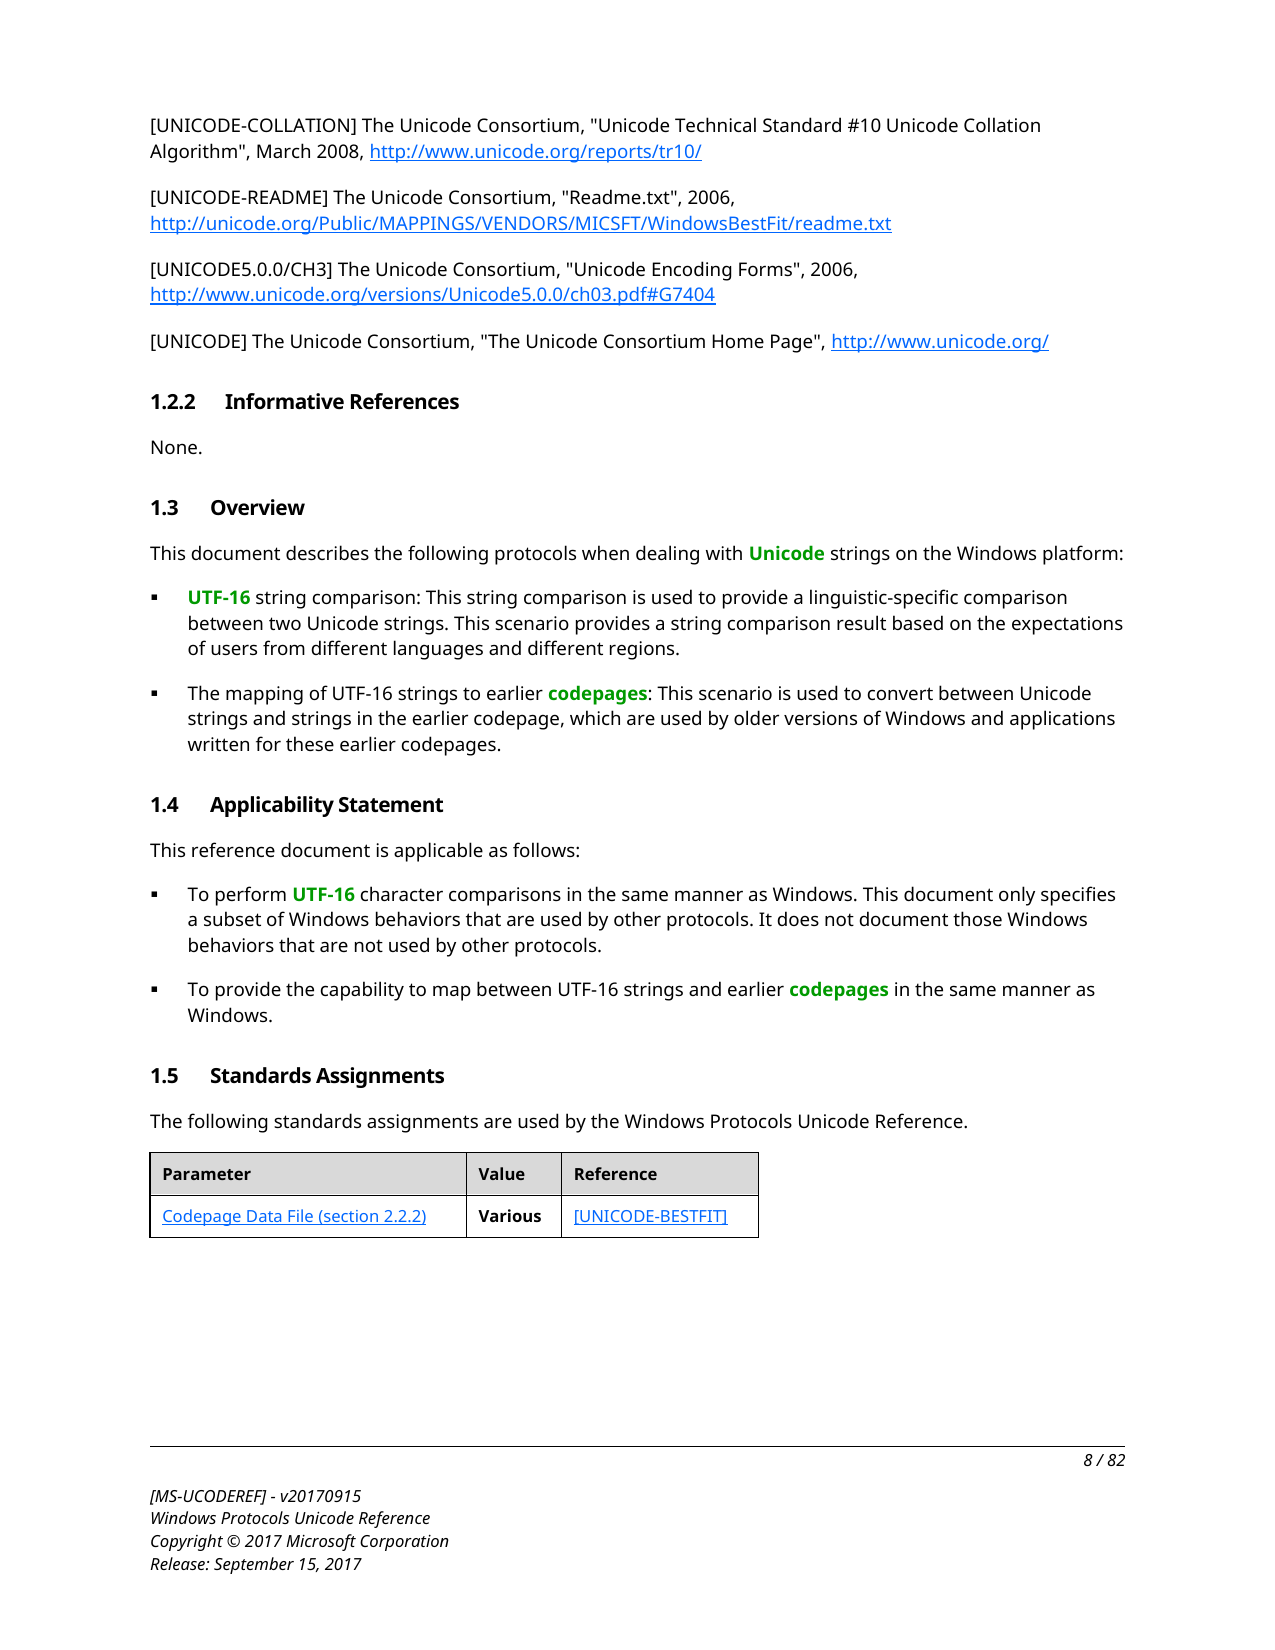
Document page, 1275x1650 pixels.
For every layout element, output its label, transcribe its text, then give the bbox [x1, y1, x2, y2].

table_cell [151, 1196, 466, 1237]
list The mapping of UTF-16 strings to earlier codepages: This scenario is used to convert between Unicode strings and strings in the earlier codepage, which are used by older versions of Windows and applications written for these earlier codepages. [150, 680, 1125, 756]
subtitle Informative References [150, 387, 1125, 415]
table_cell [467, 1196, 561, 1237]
text [UNICODE5.0.0/CH3] The Unicode Consortium, "Unicode Encoding Forms", 2006, http://www.unicode.org/versions/Unicode5.0.0/ch03.pdf#G7404 [150, 256, 1125, 307]
list To perform UTF-16 character comparisons in the same manner as Windows. This document only specifies a subset of Windows behaviors that are used by other protocols. It does not document those Windows behaviors that are not used by other protocols. [150, 881, 1125, 958]
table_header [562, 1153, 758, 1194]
subtitle Applicability Statement [150, 790, 1125, 818]
text None. [150, 434, 1125, 460]
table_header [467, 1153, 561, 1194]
text This document describes the following protocols when dealing with Unicode strings on the Windows platform: [150, 540, 1125, 566]
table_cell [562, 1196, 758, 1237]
text [UNICODE-README] The Unicode Consortium, "Readme.txt", 2006, http://unicode.org/Public/MAPPINGS/VENDORS/MICSFT/WindowsBestFit/readme.txt [150, 184, 1125, 235]
text [UNICODE] The Unicode Consortium, "The Unicode Consortium Home Page", http://www.unicode.org/ [150, 328, 1125, 354]
text The following standards assignments are used by the Windows Protocols Unicode Reference. [150, 1108, 1125, 1133]
list UTF-16 string comparison: This string comparison is used to provide a linguistic-specific comparison between two Unicode strings. This scenario provides a string comparison result based on the expectations of users from different languages and different regions. [150, 584, 1125, 661]
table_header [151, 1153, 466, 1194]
text This reference document is applicable as follows: [150, 837, 1125, 862]
list To provide the capability to map between UTF-16 strings and earlier codepages in the same manner as Windows. [150, 976, 1125, 1027]
subtitle Overview [150, 493, 1125, 521]
text [UNICODE-COLLATION] The Unicode Consortium, "Unicode Technical Standard #10 Unicode Collation Algorithm", March 2008, http://www.unicode.org/reports/tr10/ [150, 112, 1125, 163]
subtitle Standards Assignments [150, 1061, 1125, 1089]
